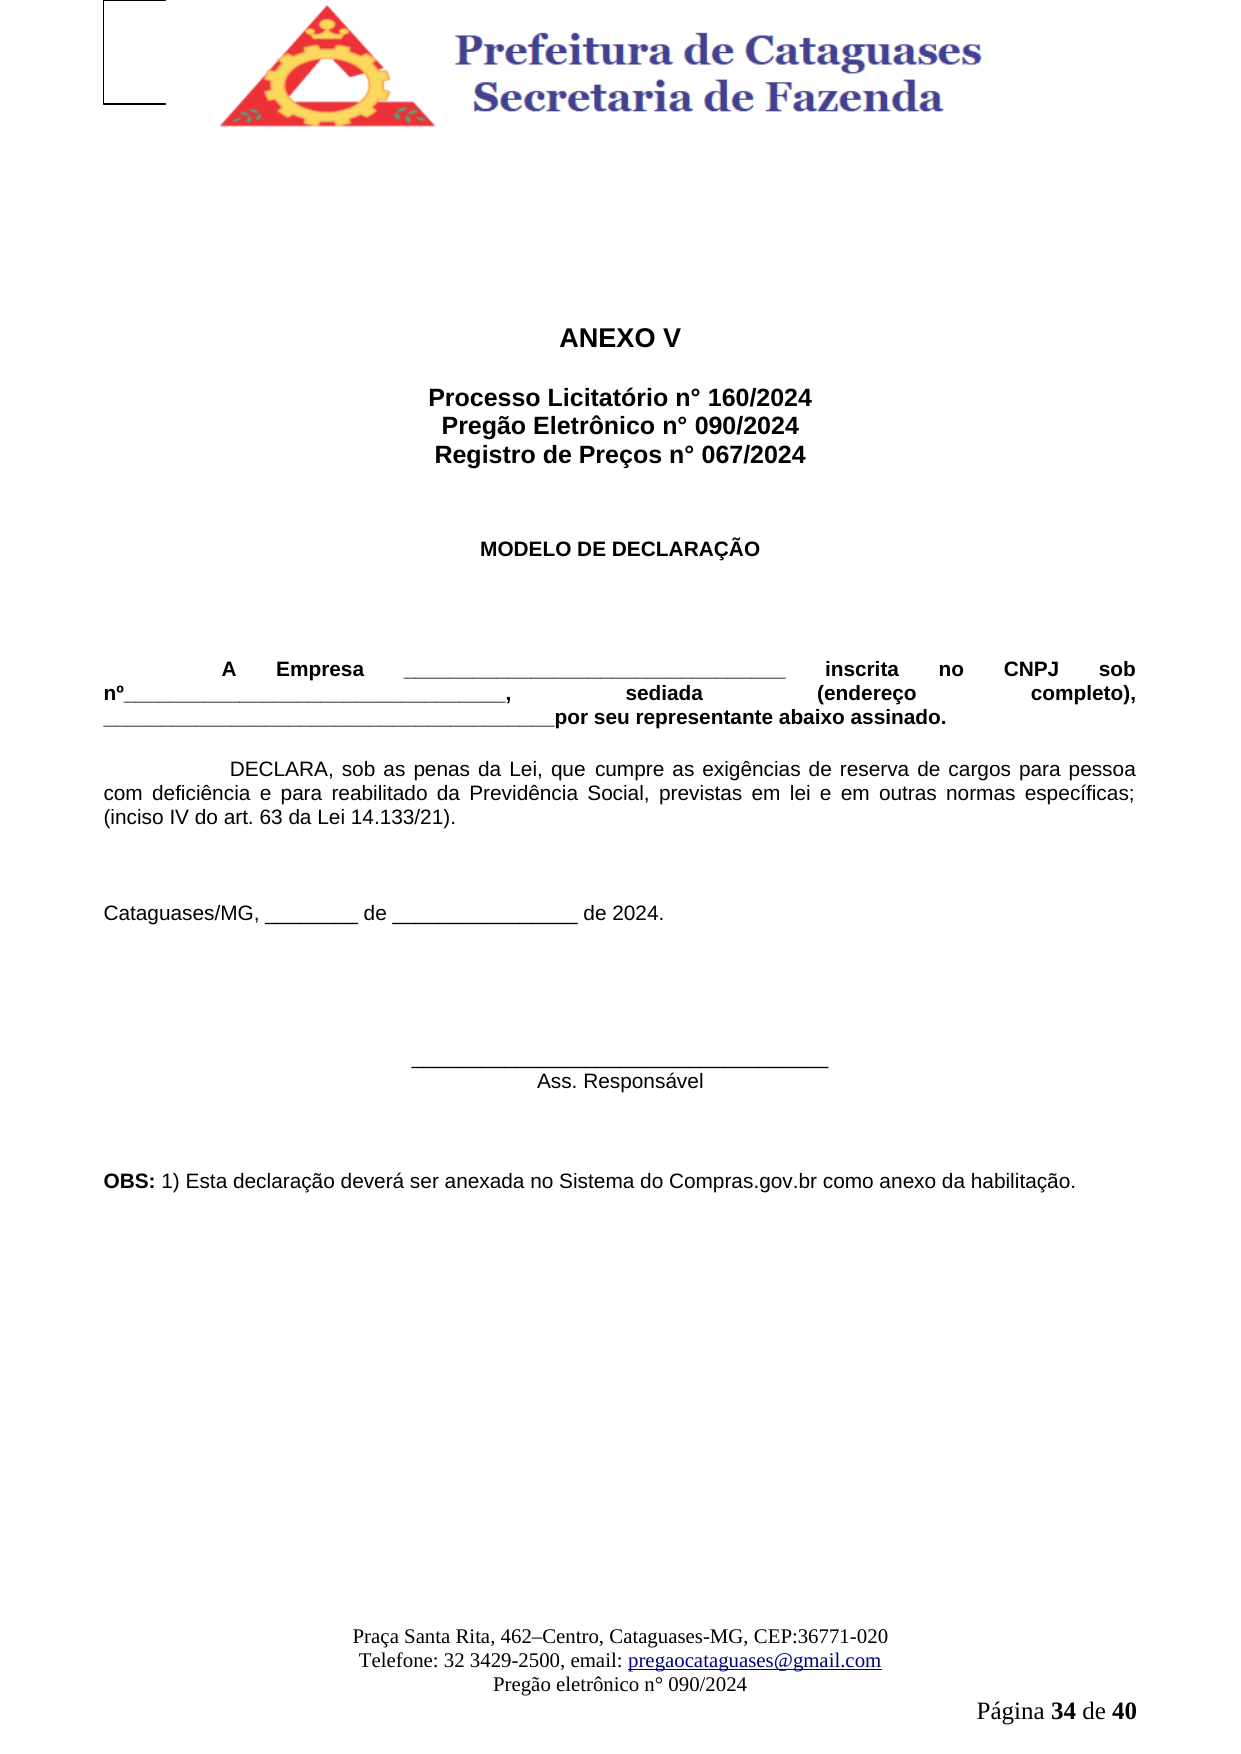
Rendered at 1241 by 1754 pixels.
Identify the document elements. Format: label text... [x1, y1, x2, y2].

text Processo Licitatório n° 160/2024 [103, 382, 1137, 411]
text ____________________________________ [103, 1045, 1137, 1069]
text DECLARA, sob as penas da Lei, que cumpre as exigências de reserva de cargos para pessoa com deficiência e para reabilitado da Previdência Social, previstas em lei e em outras normas específicas; (inciso IV do art. 63 da Lei 14.133/21). [103, 757, 1137, 829]
text ANEXO V [103, 322, 1137, 354]
text Ass. Responsável [103, 1069, 1137, 1093]
picture [165, 0, 1075, 148]
text MODELO DE DECLARAÇÃO [103, 537, 1137, 561]
text Pregão Eletrônico n° 090/2024 [103, 411, 1137, 440]
text OBS: 1) Esta declaração deverá ser anexada no Sistema do Compras.gov.br como anexo da habilitação. [103, 1169, 1137, 1193]
text A Empresa _________________________________ inscrita no CNPJ sob nº_________________________________, sediada (endereço completo), _______________________________________por seu representante abaixo assinado. [103, 657, 1137, 728]
text Registro de Preços n° 067/2024 [103, 440, 1137, 469]
text Cataguases/MG, ________ de ________________ de 2024. [103, 901, 1137, 925]
